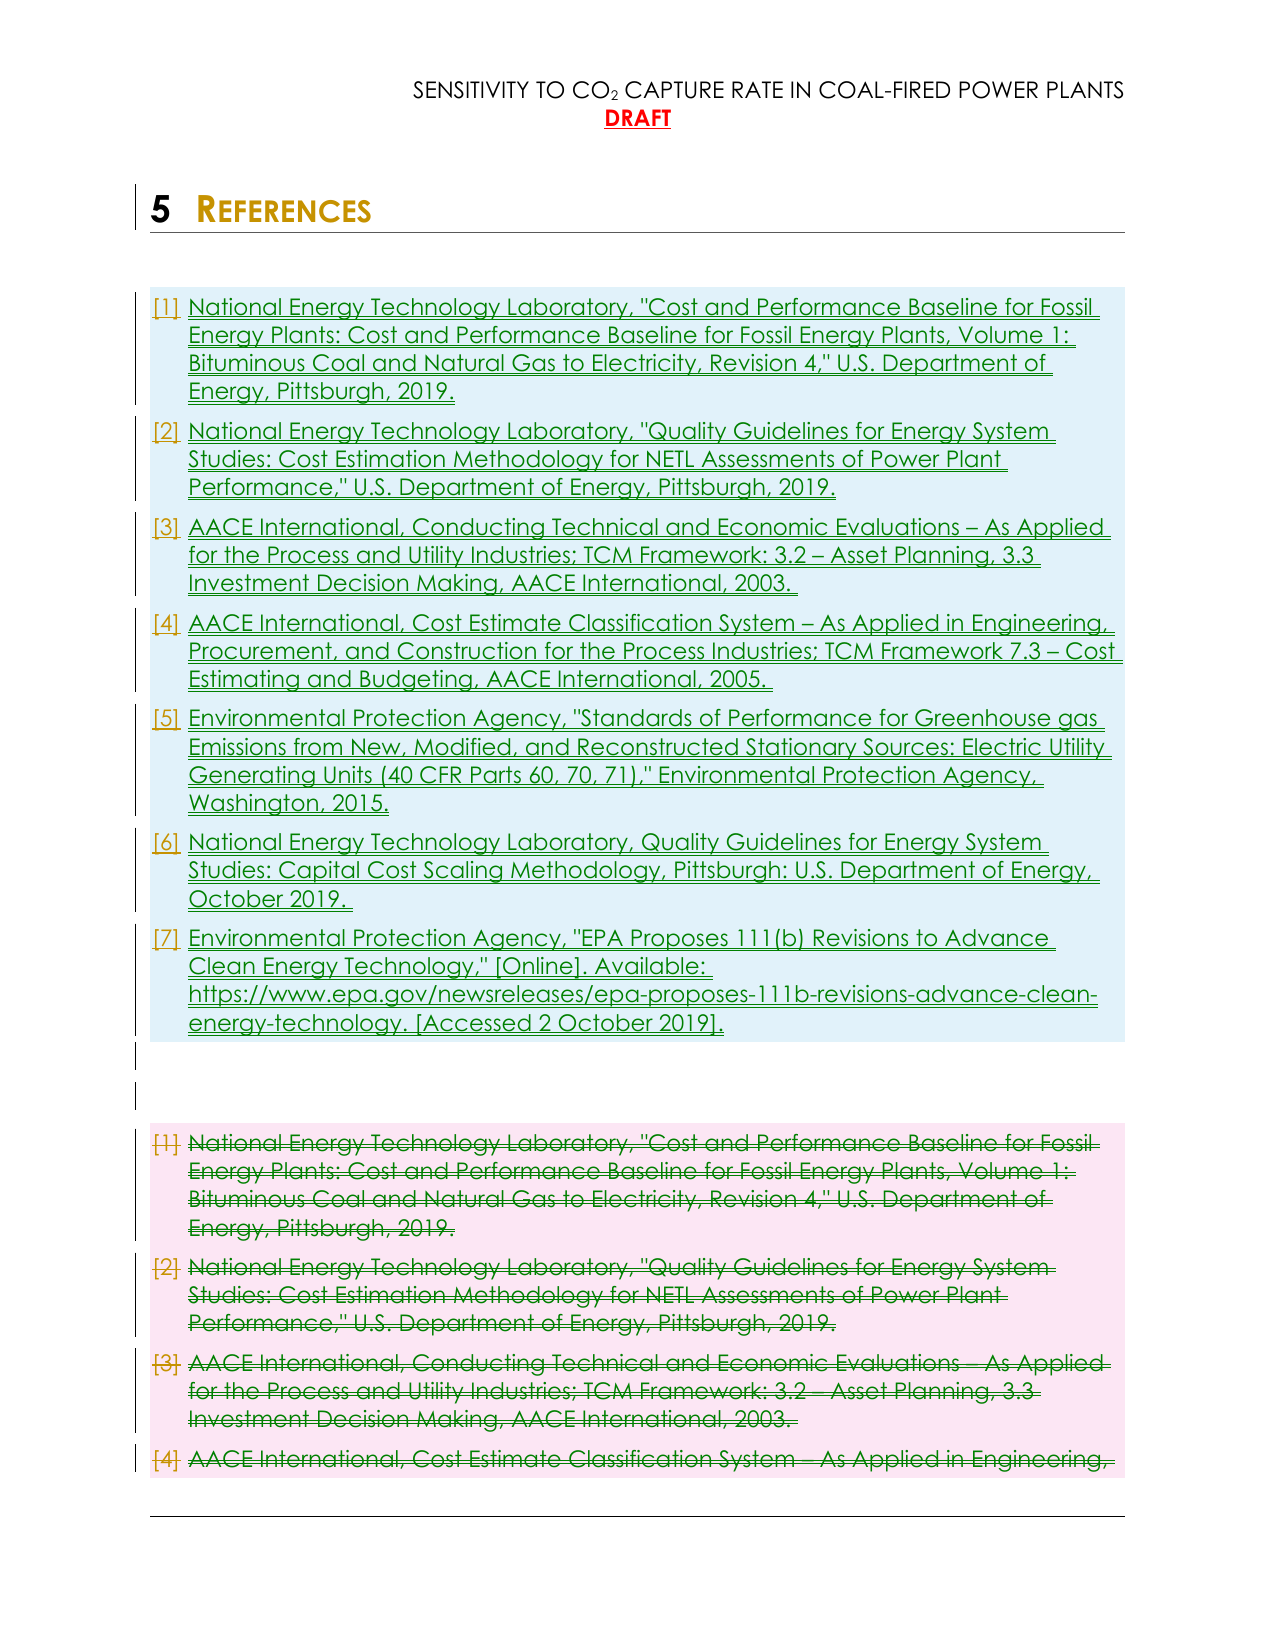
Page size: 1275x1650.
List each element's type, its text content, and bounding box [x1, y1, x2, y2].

subtitle References [150, 184, 1125, 232]
